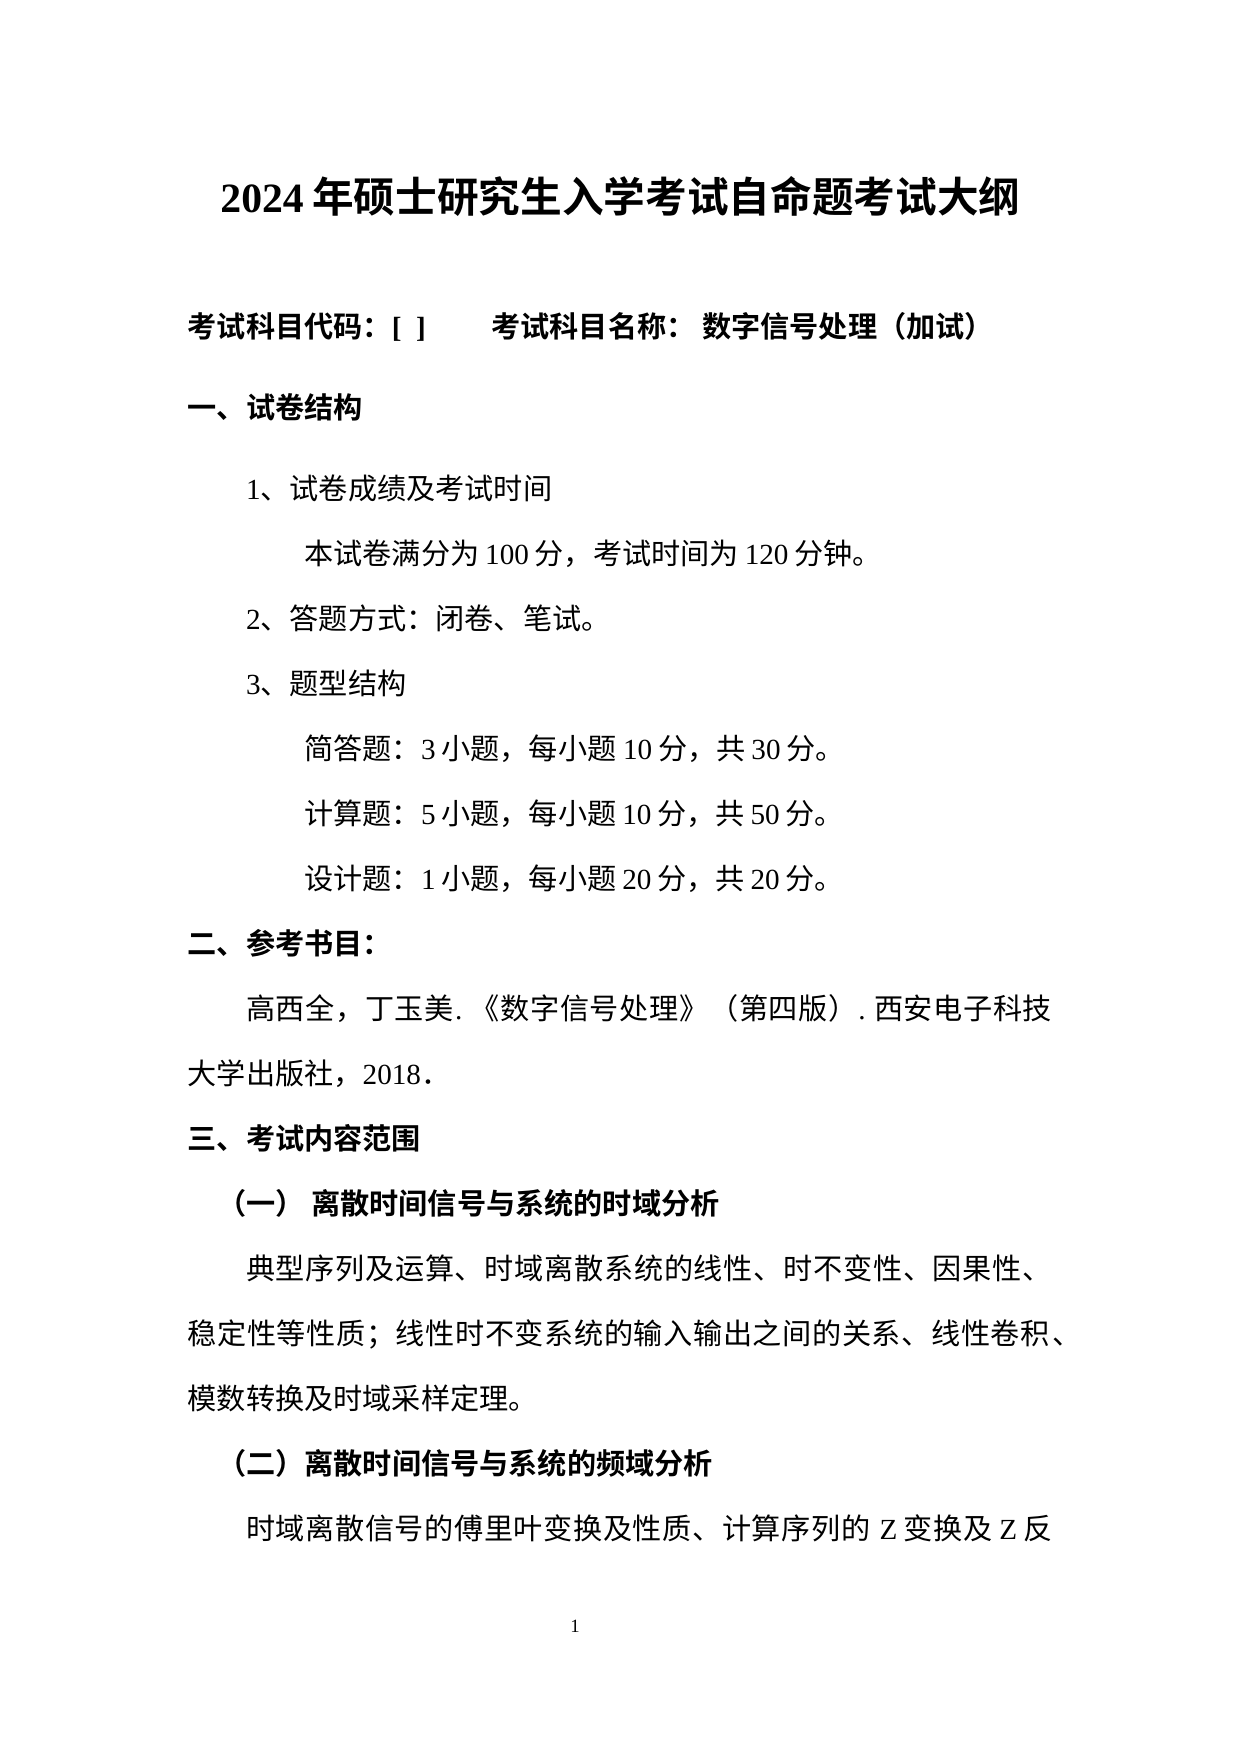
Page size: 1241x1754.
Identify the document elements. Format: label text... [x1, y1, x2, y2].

text 三、考试内容范围 [187, 1104, 1053, 1169]
text 简答题：3小题，每小题 10分，共30分。 [187, 714, 1053, 779]
text 2024年硕士研究生入学考试自命题考试大纲 [187, 162, 1053, 227]
text 计算题：5小题，每小题10分，共50分。 [187, 779, 1053, 844]
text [187, 1494, 1053, 1559]
text 考试科目代码：[ ] 考试科目名称： 数字信号处理（加试） [187, 292, 1053, 357]
text （二）离散时间信号与系统的频域分析 [187, 1429, 1053, 1494]
text 2、答题方式：闭卷、笔试。 [187, 584, 1053, 649]
text 3、题型结构 [187, 649, 1053, 714]
text 设计题：1小题，每小题20分，共20分。 [187, 844, 1053, 909]
text 典型序列及运算、时域离散系统的线性、时不变性、因果性、稳定性等性质；线性时不变系统的输入输出之间的关系、线性卷积、模数转换及时域采样定理。 [187, 1234, 1053, 1429]
text 1、试卷成绩及考试时间 [187, 454, 1053, 519]
text （一） 离散时间信号与系统的时域分析 [187, 1169, 1053, 1234]
text 本试卷满分为100分，考试时间为120分钟。 [187, 519, 1053, 584]
text 二、参考书目： [187, 909, 1053, 974]
text 高西全，丁玉美. 《数字信号处理》（第四版）. 西安电子科技大学出版社，2018． [187, 974, 1053, 1104]
text 一、试卷结构 [187, 373, 1053, 438]
